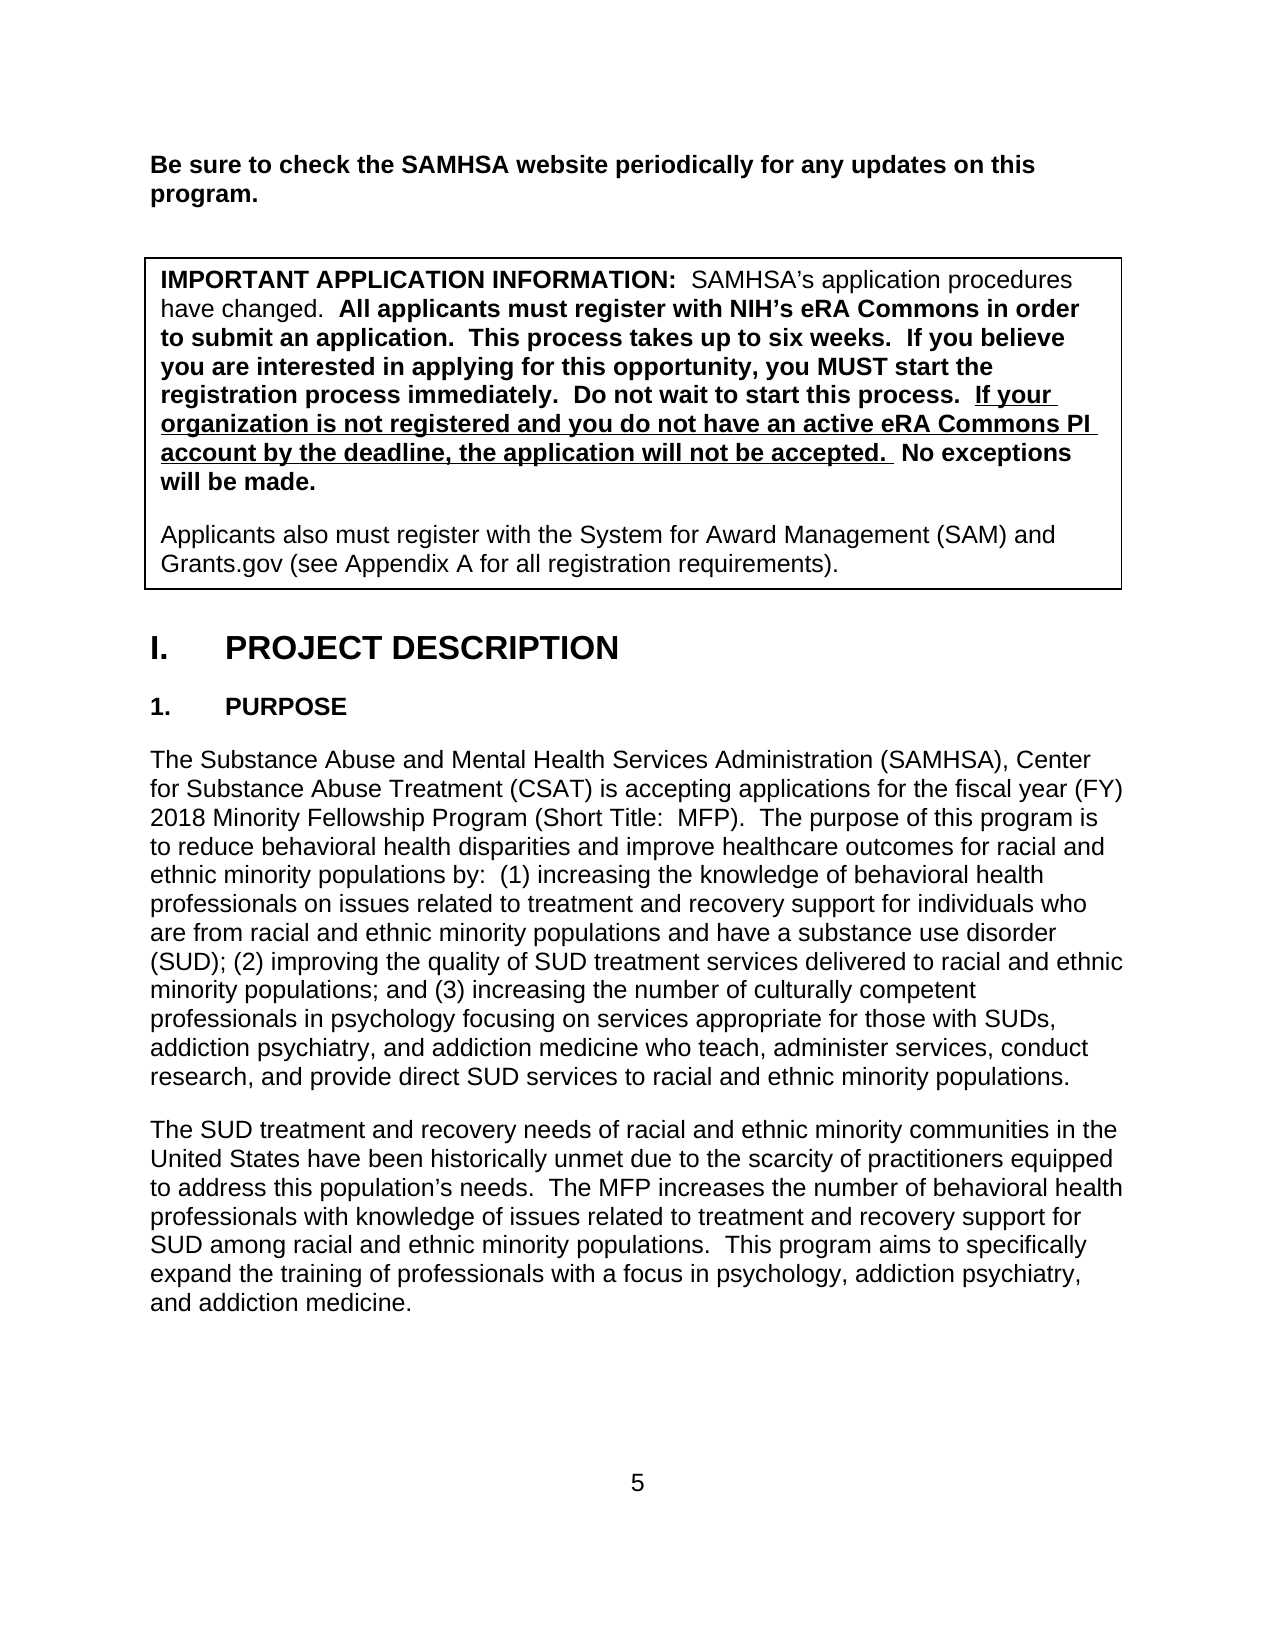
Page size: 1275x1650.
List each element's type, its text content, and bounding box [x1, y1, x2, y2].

text The SUD treatment and recovery needs of racial and ethnic minority communities in the United States have been historically unmet due to the scarcity of practitioners equipped to address this population’s needs. The MFP increases the number of behavioral health professionals with knowledge of issues related to treatment and recovery support for SUD among racial and ethnic minority populations. This program aims to specifically expand the training of professionals with a focus in psychology, addiction psychiatry, and addiction medicine. [150, 1115, 1125, 1317]
subtitle 1. PURPOSE [150, 692, 1125, 720]
text Be sure to check the SAMHSA website periodically for any updates on this program. [150, 150, 1125, 207]
text The Substance Abuse and Mental Health Services Administration (SAMHSA), Center for Substance Abuse Treatment (CSAT) is accepting applications for the fiscal year (FY) 2018 Minority Fellowship Program (Short Title: MFP). The purpose of this program is to reduce behavioral health disparities and improve healthcare outcomes for racial and ethnic minority populations by: (1) increasing the knowledge of behavioral health professionals on issues related to treatment and recovery support for individuals who are from racial and ethnic minority populations and have a substance use disorder (SUD); (2) improving the quality of SUD treatment services delivered to racial and ethnic minority populations; and (3) increasing the number of culturally competent professionals in psychology focusing on services appropriate for those with SUDs, addiction psychiatry, and addiction medicine who teach, administer services, conduct research, and provide direct SUD services to racial and ethnic minority populations. [150, 745, 1125, 1090]
subtitle I. PROJECT DESCRIPTION [150, 628, 1125, 667]
